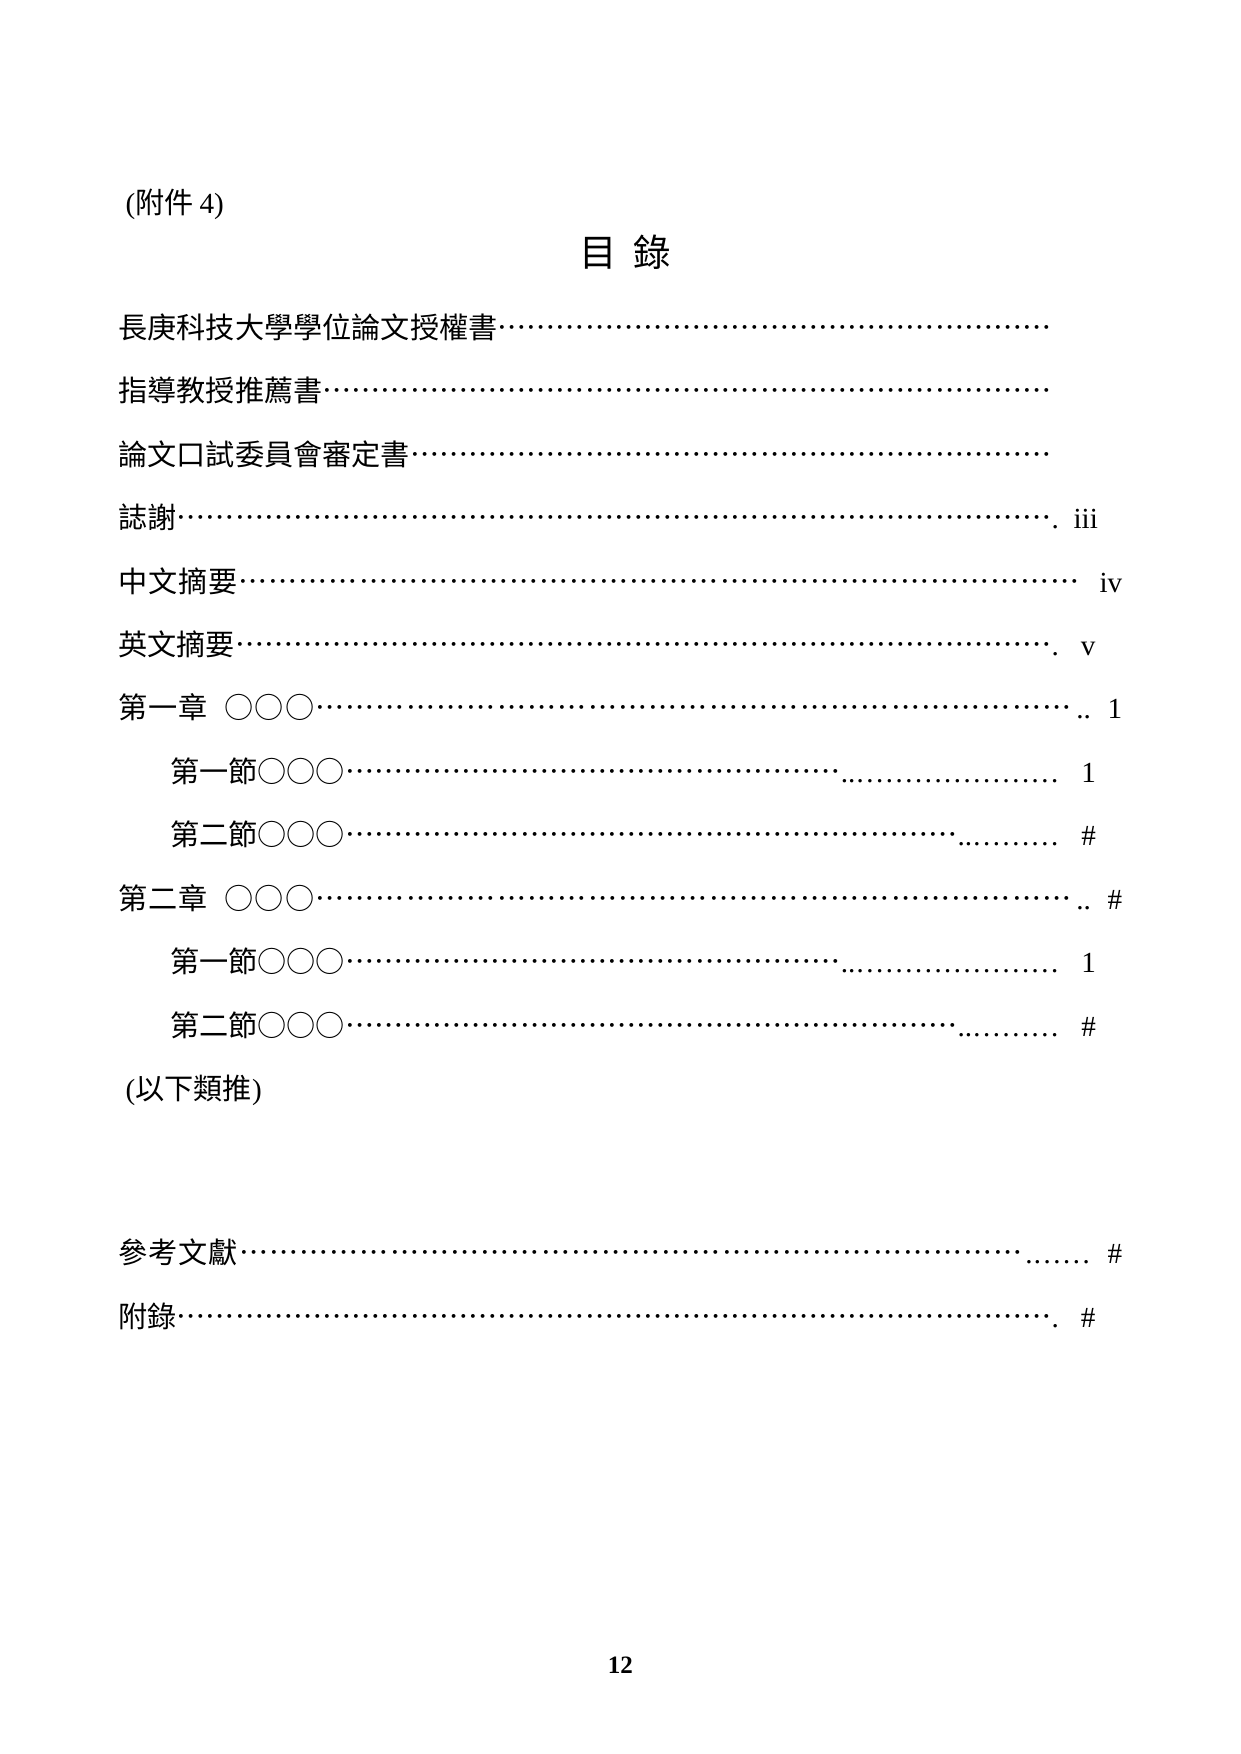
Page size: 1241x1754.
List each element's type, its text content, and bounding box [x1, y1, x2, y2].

text 指導教授推薦書………………………………………………………………… [118, 368, 1122, 410]
text 目 錄 [118, 223, 1122, 277]
text 英文摘要…………………………………………………………………………. v [118, 622, 1122, 664]
text 長庚科技大學學位論文授權書………………………………………………… [118, 304, 1122, 347]
text 參考文獻…………………………………………………………………….…… # [118, 1230, 1122, 1272]
text 第一節○○○……………………………………………..………………… 1 [170, 939, 1122, 981]
text (以下類推) [118, 1066, 1122, 1108]
text 論文口試委員會審定書………………………………………………………… [118, 431, 1122, 473]
text 第一章 ○○○………………………………………………………………….. 1 [118, 685, 1122, 727]
text 第二節○○○………………………………………………………..……… # [170, 812, 1122, 854]
text (附件4) [118, 177, 1122, 223]
text 第二節○○○………………………………………………………..……… # [170, 1002, 1122, 1044]
text 第二章 ○○○………………………………………………………………….. # [118, 875, 1122, 918]
text 附錄………………………………………………………………………………. # [118, 1293, 1122, 1335]
text 第一節○○○……………………………………………..………………… 1 [170, 748, 1122, 791]
text 中文摘要………………………………………………………………………… iv [118, 558, 1122, 600]
text 誌謝………………………………………………………………………………. iii [118, 495, 1122, 537]
